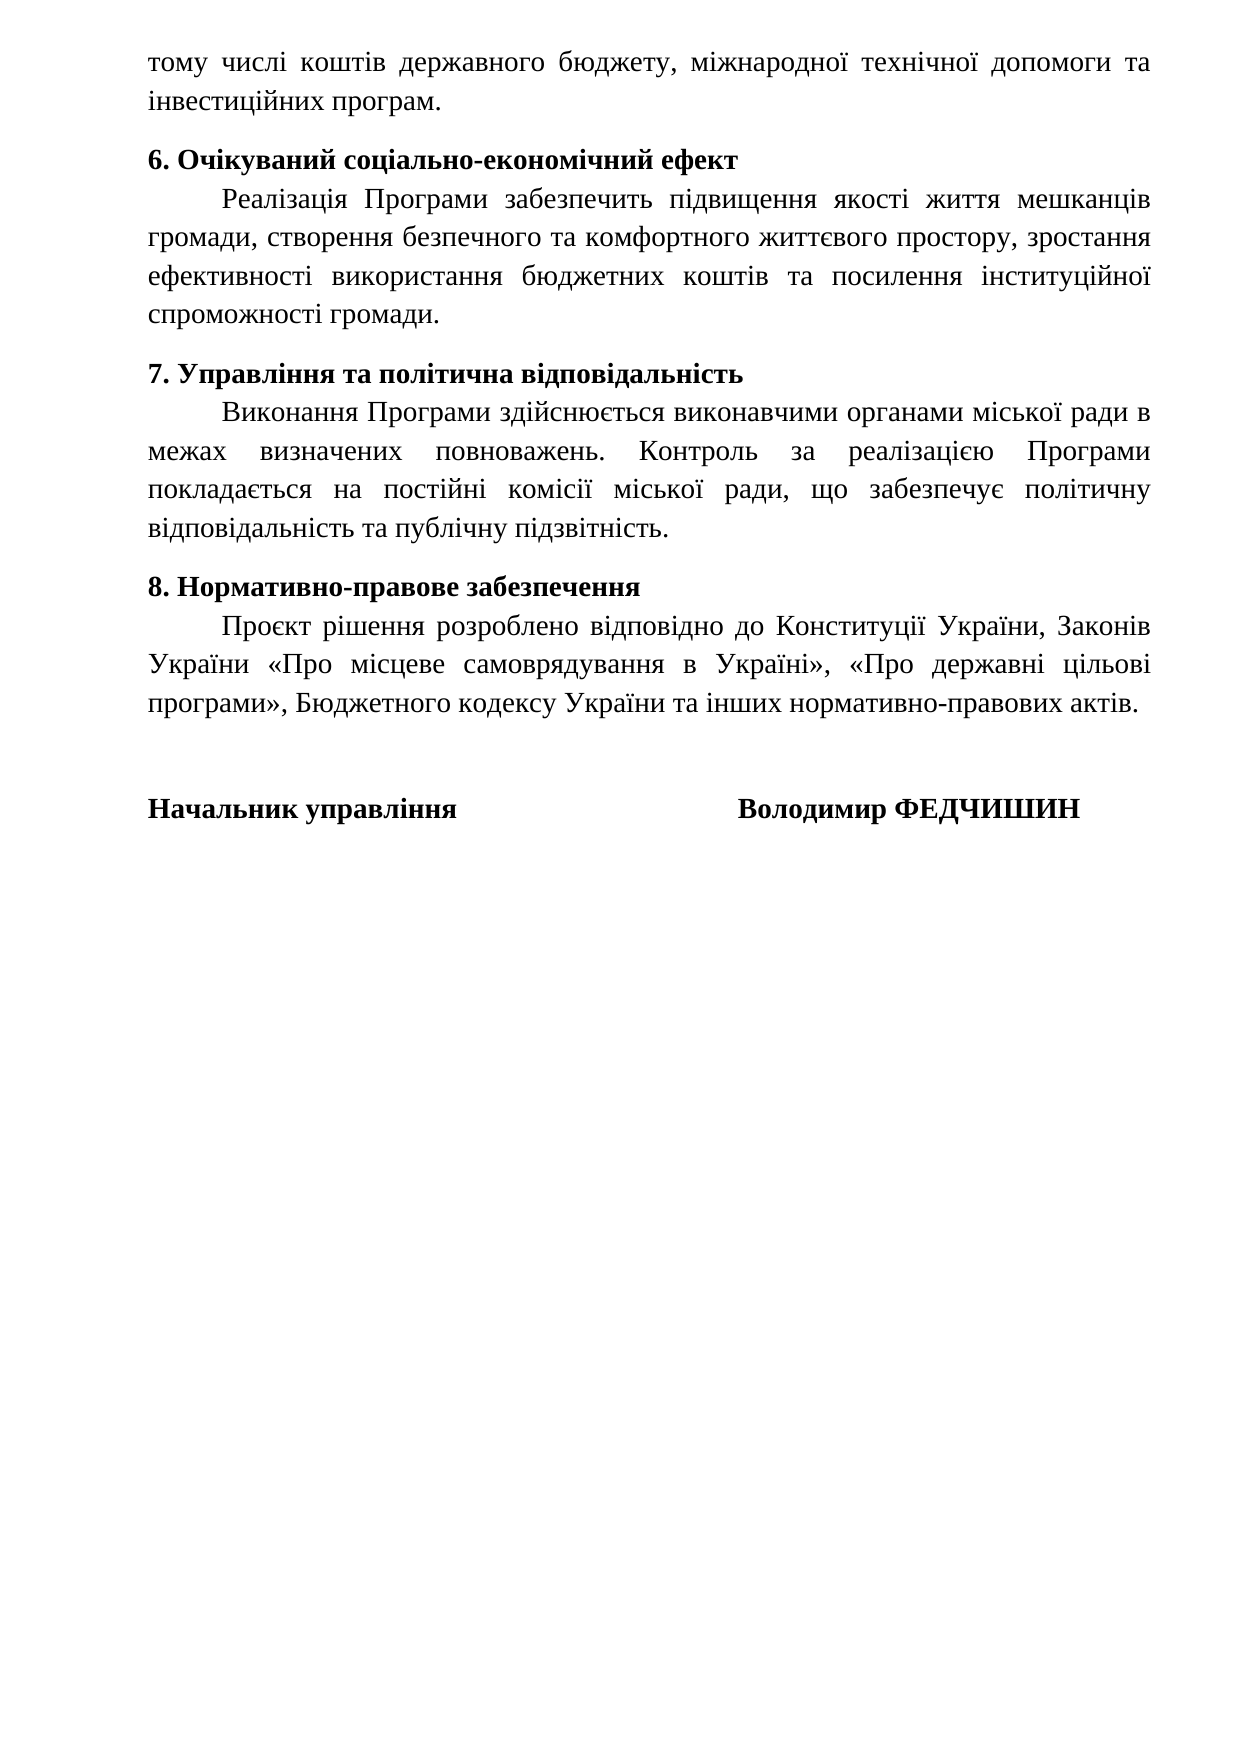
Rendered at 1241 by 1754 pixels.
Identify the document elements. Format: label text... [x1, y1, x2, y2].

text Начальник управління Володимир ФЕДЧИШИН [148, 791, 1152, 825]
text 6. Очікуваний соціально-економічний ефект [148, 142, 1152, 176]
text 7. Управління та політична відповідальність [148, 356, 1152, 389]
text Виконання Програми здійснюється виконавчими органами міської ради в межах визначених повноважень. Контроль за реалізацією Програми покладається на постійні комісії міської ради, що забезпечує політичну відповідальність та публічну підзвітність. [148, 394, 1152, 543]
text Реалізація Програми забезпечить підвищення якості життя мешканців громади, створення безпечного та комфортного життєвого простору, зростання ефективності використання бюджетних коштів та посилення інституційної спроможності громади. [148, 181, 1152, 330]
text 8. Нормативно-правове забезпечення [148, 569, 1152, 603]
text Проєкт рішення розроблено відповідно до Конституції України, Законів України «Про місцеве самоврядування в Україні», «Про державні цільові програми», Бюджетного кодексу України та інших нормативно-правових актів. [148, 608, 1152, 718]
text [148, 44, 1152, 116]
